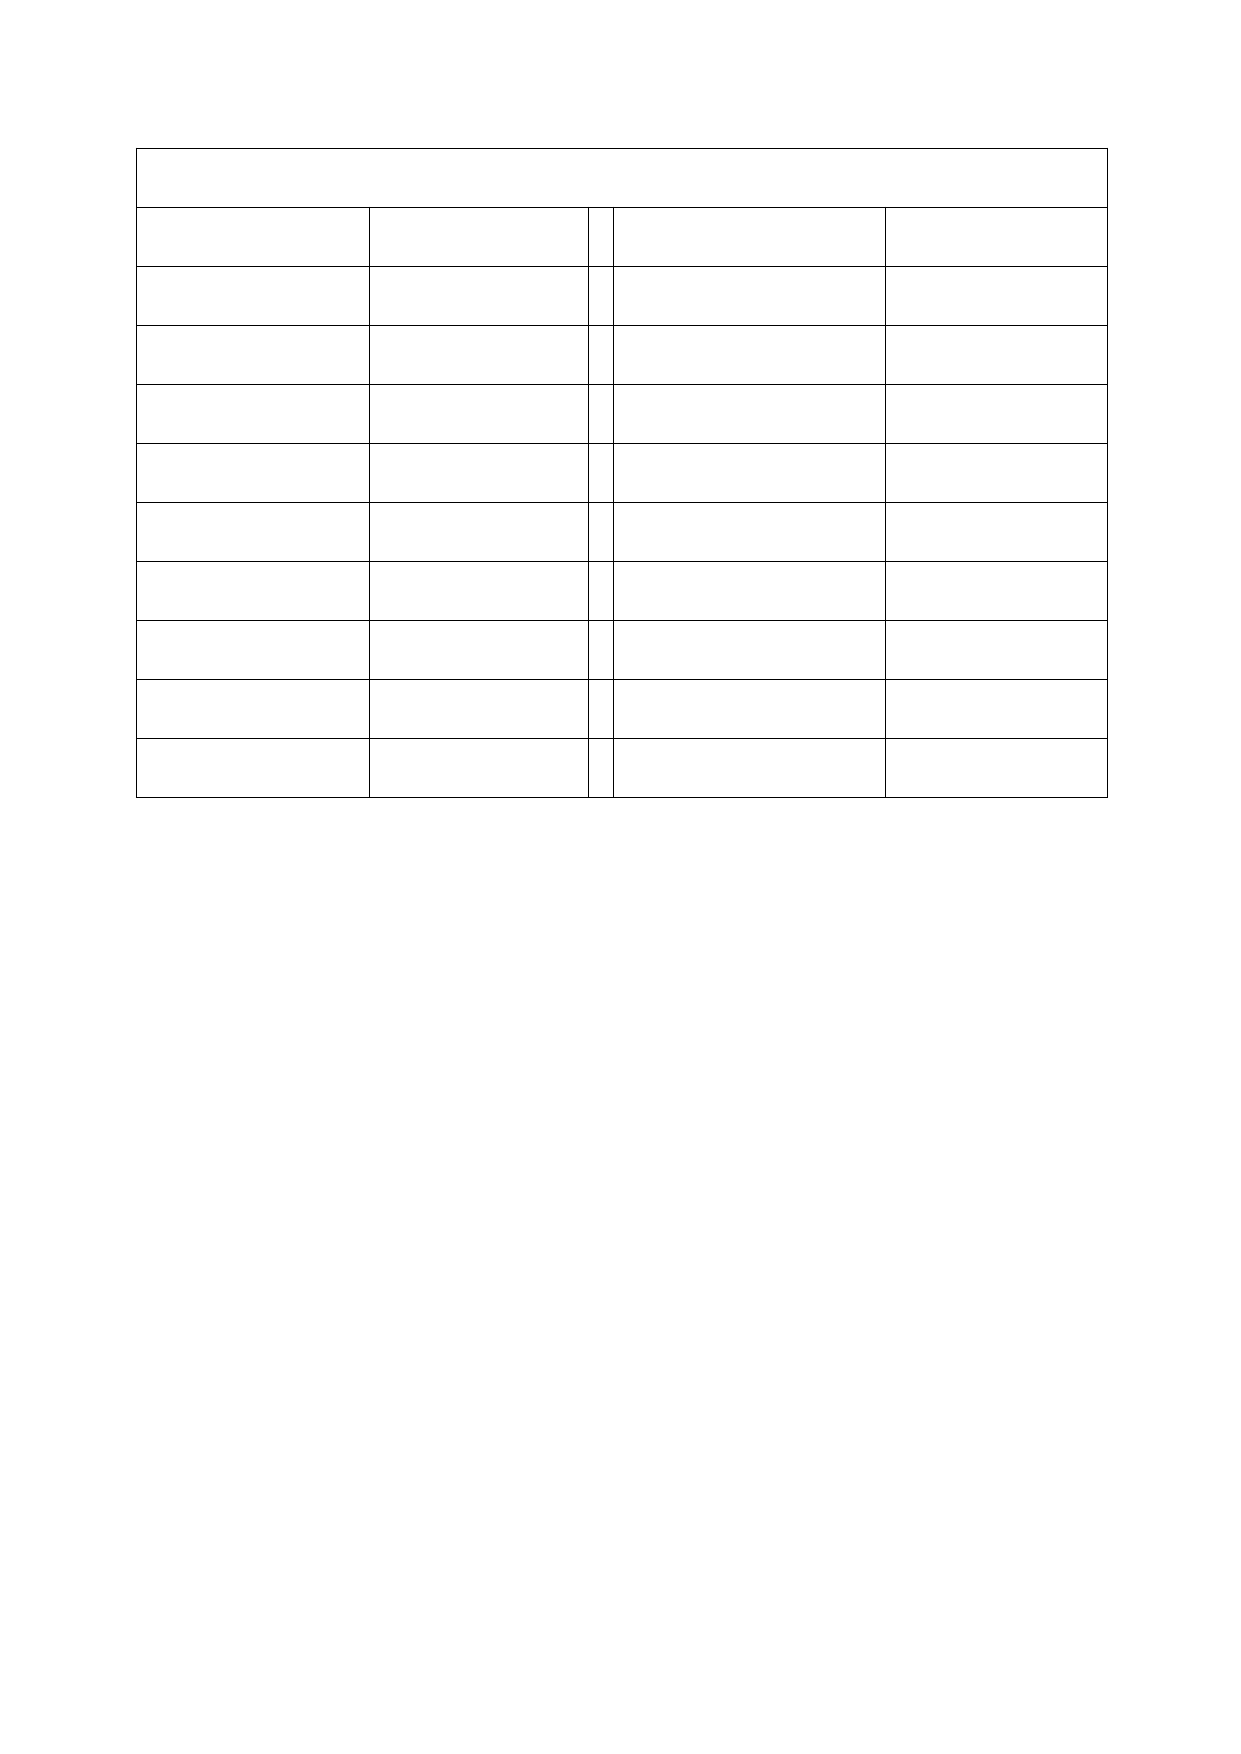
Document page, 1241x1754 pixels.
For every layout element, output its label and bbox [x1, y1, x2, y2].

table_cell [614, 267, 885, 325]
table_cell [137, 326, 369, 384]
table_cell [589, 503, 613, 561]
table_cell [137, 267, 369, 325]
table_cell [589, 621, 613, 679]
table_cell [370, 562, 588, 620]
table_cell [589, 326, 613, 384]
table_cell [886, 326, 1107, 384]
table_cell [137, 739, 369, 797]
table_cell [614, 503, 885, 561]
table_cell [886, 621, 1107, 679]
table_cell [886, 267, 1107, 325]
table_cell [886, 385, 1107, 443]
table_cell [137, 444, 369, 502]
table_cell [614, 385, 885, 443]
table_cell [589, 267, 613, 325]
table_header [137, 149, 1107, 207]
table_cell [370, 385, 588, 443]
table_cell [137, 680, 369, 738]
table_cell [614, 621, 885, 679]
table_cell [589, 208, 613, 266]
table_cell [370, 680, 588, 738]
table_cell [589, 385, 613, 443]
table_cell [589, 444, 613, 502]
table_cell [370, 444, 588, 502]
table_cell [614, 444, 885, 502]
table_cell [614, 208, 885, 266]
table_cell [614, 562, 885, 620]
table_cell [370, 739, 588, 797]
table_cell [137, 562, 369, 620]
table_cell [886, 208, 1107, 266]
table_cell [589, 680, 613, 738]
table_cell [137, 385, 369, 443]
table_cell [614, 326, 885, 384]
table_cell [370, 326, 588, 384]
table_cell [370, 267, 588, 325]
table_cell [886, 444, 1107, 502]
table_cell [589, 739, 613, 797]
table_cell [886, 503, 1107, 561]
table_cell [886, 680, 1107, 738]
table_cell [137, 621, 369, 679]
table_cell [137, 503, 369, 561]
table_cell [589, 562, 613, 620]
table_cell [614, 680, 885, 738]
table_cell [137, 208, 369, 266]
table_cell [614, 739, 885, 797]
table_cell [370, 208, 588, 266]
table_cell [370, 621, 588, 679]
table_cell [886, 739, 1107, 797]
table_cell [886, 562, 1107, 620]
table_cell [370, 503, 588, 561]
